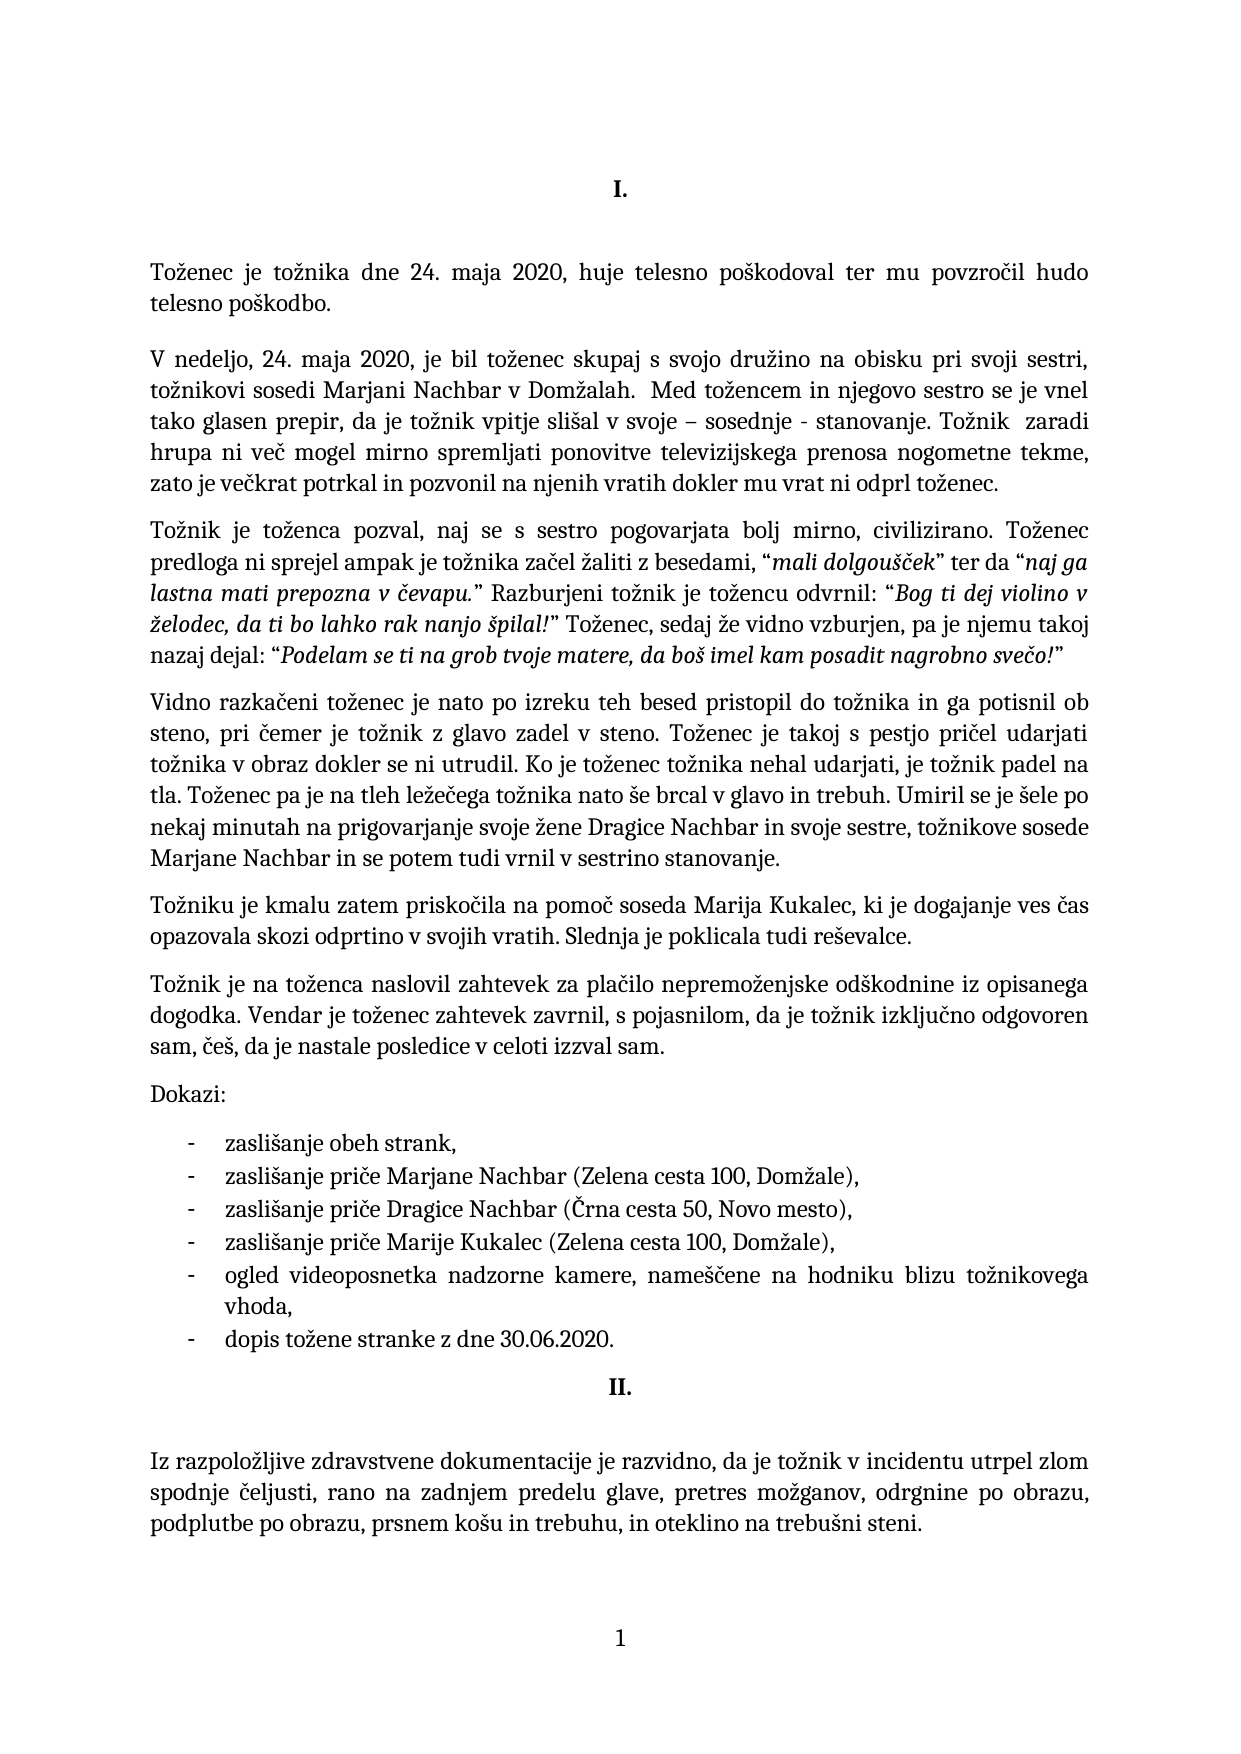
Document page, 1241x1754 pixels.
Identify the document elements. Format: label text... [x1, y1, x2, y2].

text Dokazi: [150, 1080, 1090, 1108]
list ogled videoposnetka nadzorne kamere, nameščene na hodniku blizu tožnikovega vhoda, [187, 1259, 1090, 1321]
list zaslišanje obeh strank, [187, 1127, 1090, 1158]
text Tožnik je toženca pozval, naj se s sestro pogovarjata bolj mirno, civilizirano. Toženec predloga ni sprejel ampak je tožnika začel žaliti z besedami, “mali dolgoušček” ter da “naj ga lastna mati prepozna v čevapu.” Razburjeni tožnik je tožencu odvrnil: “Bog ti dej violino v želodec, da ti bo lahko rak nanjo špilal!” Toženec, sedaj že vidno vzburjen, pa je njemu takoj nazaj dejal: “Podelam se ti na grob tvoje matere, da boš imel kam posadit nagrobno svečo!” [150, 516, 1090, 669]
list dopis tožene stranke z dne 30.06.2020. [187, 1323, 1090, 1353]
text Iz razpoložljive zdravstvene dokumentacije je razvidno, da je tožnik v incidentu utrpel zlom spodnje čeljusti, rano na zadnjem predelu glave, pretres možganov, odrgnine po obrazu, podplutbe po obrazu, prsnem košu in trebuhu, in oteklino na trebušni steni. [150, 1447, 1090, 1538]
text V nedeljo, 24. maja 2020, je bil toženec skupaj s svojo družino na obisku pri svoji sestri, tožnikovi sosedi Marjani Nachbar v Domžalah. Med tožencem in njegovo sestro se je vnel tako glasen prepir, da je tožnik vpitje slišal v svoje – sosednje - stanovanje. Tožnik zaradi hrupa ni več mogel mirno spremljati ponovitve televizijskega prenosa nogometne tekme, zato je večkrat potrkal in pozvonil na njenih vratih dokler mu vrat ni odprl toženec. [150, 344, 1090, 497]
text Toženec je tožnika dne 24. maja 2020, huje telesno poškodoval ter mu povzročil hudo telesno poškodbo. [150, 257, 1090, 317]
list zaslišanje priče Marije Kukalec (Zelena cesta 100, Domžale), [187, 1226, 1090, 1257]
text II. [150, 1373, 1090, 1401]
text Tožniku je kmalu zatem priskočila na pomoč soseda Marija Kukalec, ki je dogajanje ves čas opazovala skozi odprtino v svojih vratih. Slednja je poklicala tudi reševalce. [150, 891, 1090, 951]
list zaslišanje priče Dragice Nachbar (Črna cesta 50, Novo mesto), [187, 1193, 1090, 1224]
text I. [150, 175, 1090, 204]
text Tožnik je na toženca naslovil zahtevek za plačilo nepremoženjske odškodnine iz opisanega dogodka. Vendar je toženec zahtevek zavrnil, s pojasnilom, da je tožnik izključno odgovoren sam, češ, da je nastale posledice v celoti izzval sam. [150, 970, 1090, 1061]
list zaslišanje priče Marjane Nachbar (Zelena cesta 100, Domžale), [187, 1160, 1090, 1191]
text Vidno razkačeni toženec je nato po izreku teh besed pristopil do tožnika in ga potisnil ob steno, pri čemer je tožnik z glavo zadel v steno. Toženec je takoj s pestjo pričel udarjati tožnika v obraz dokler se ni utrudil. Ko je toženec tožnika nehal udarjati, je tožnik padel na tla. Toženec pa je na tleh ležečega tožnika nato še brcal v glavo in trebuh. Umiril se je šele po nekaj minutah na prigovarjanje svoje žene Dragice Nachbar in svoje sestre, tožnikove sosede Marjane Nachbar in se potem tudi vrnil v sestrino stanovanje. [150, 688, 1090, 872]
